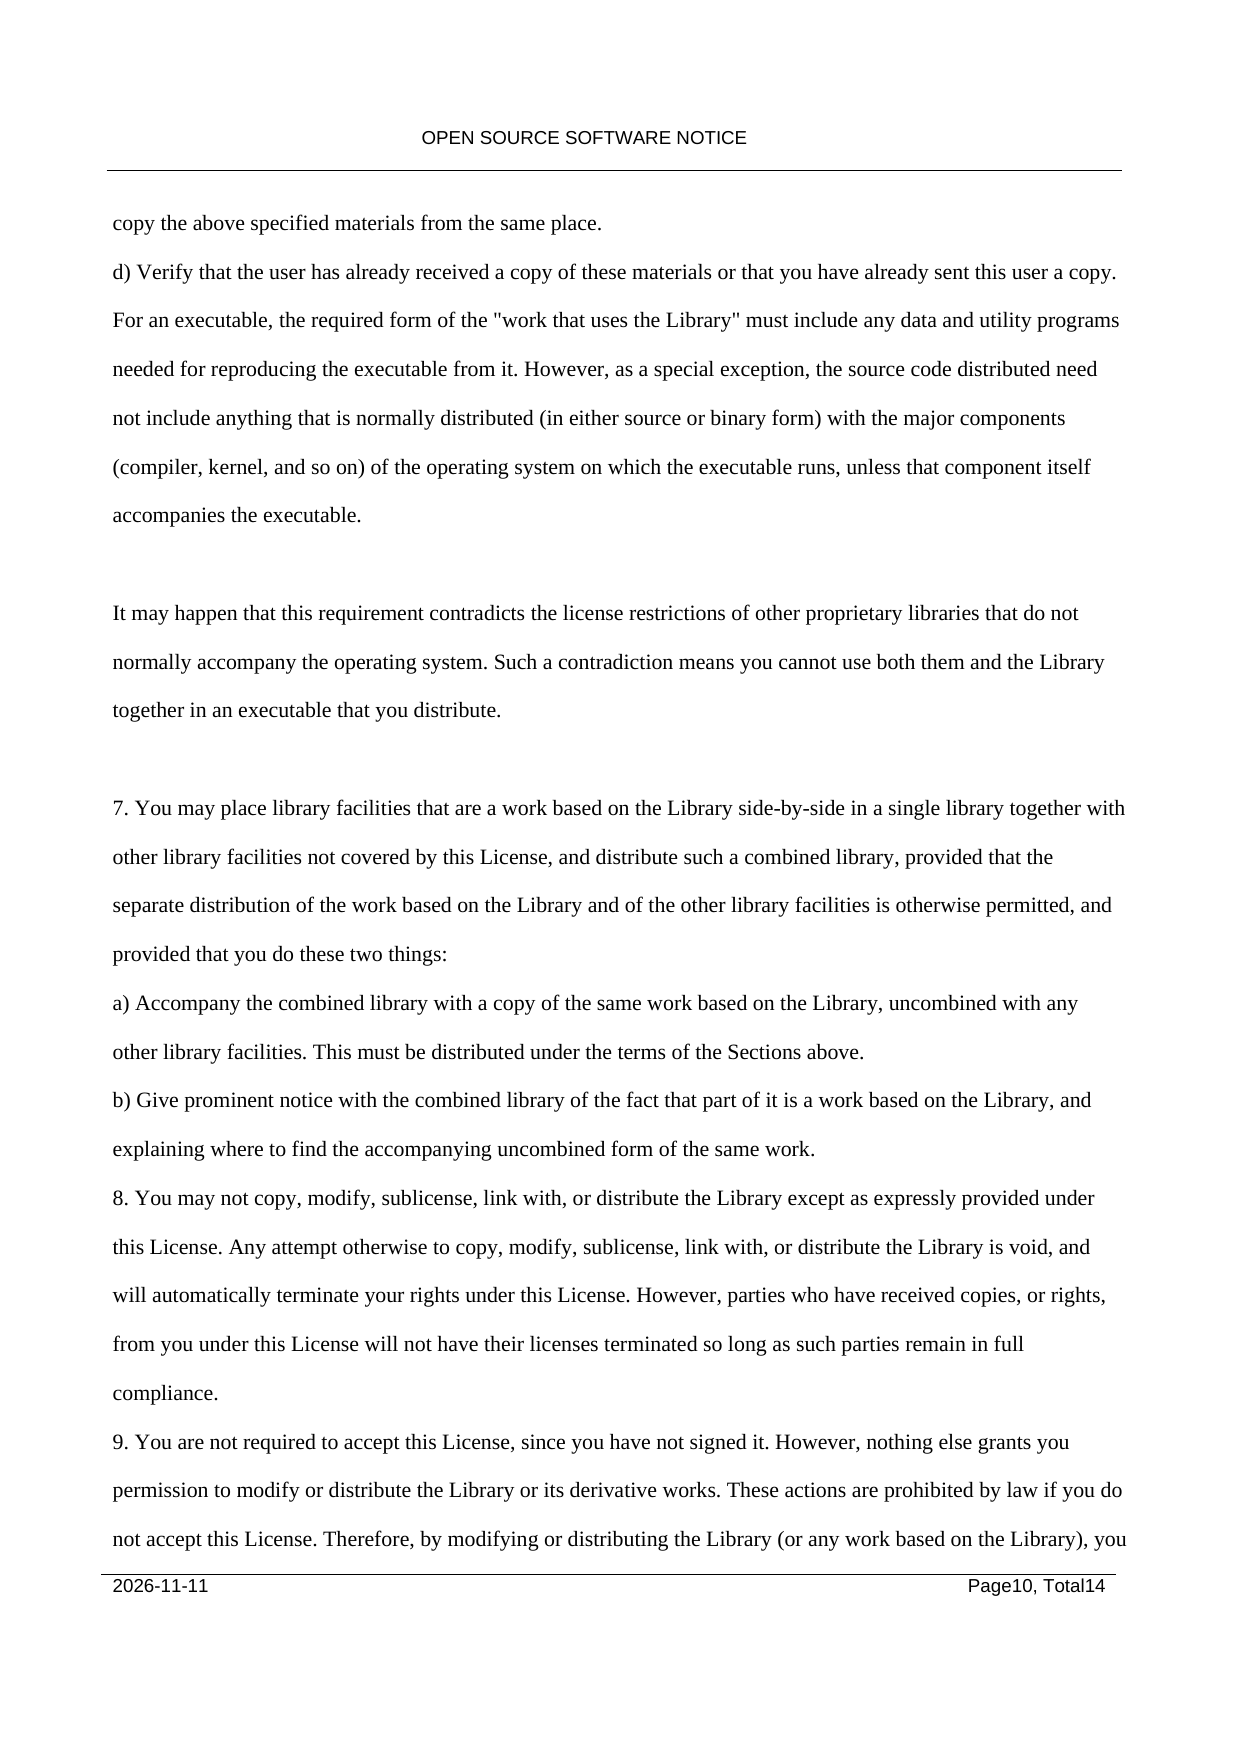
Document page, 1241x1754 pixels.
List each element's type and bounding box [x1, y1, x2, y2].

text [112, 206, 1128, 1555]
